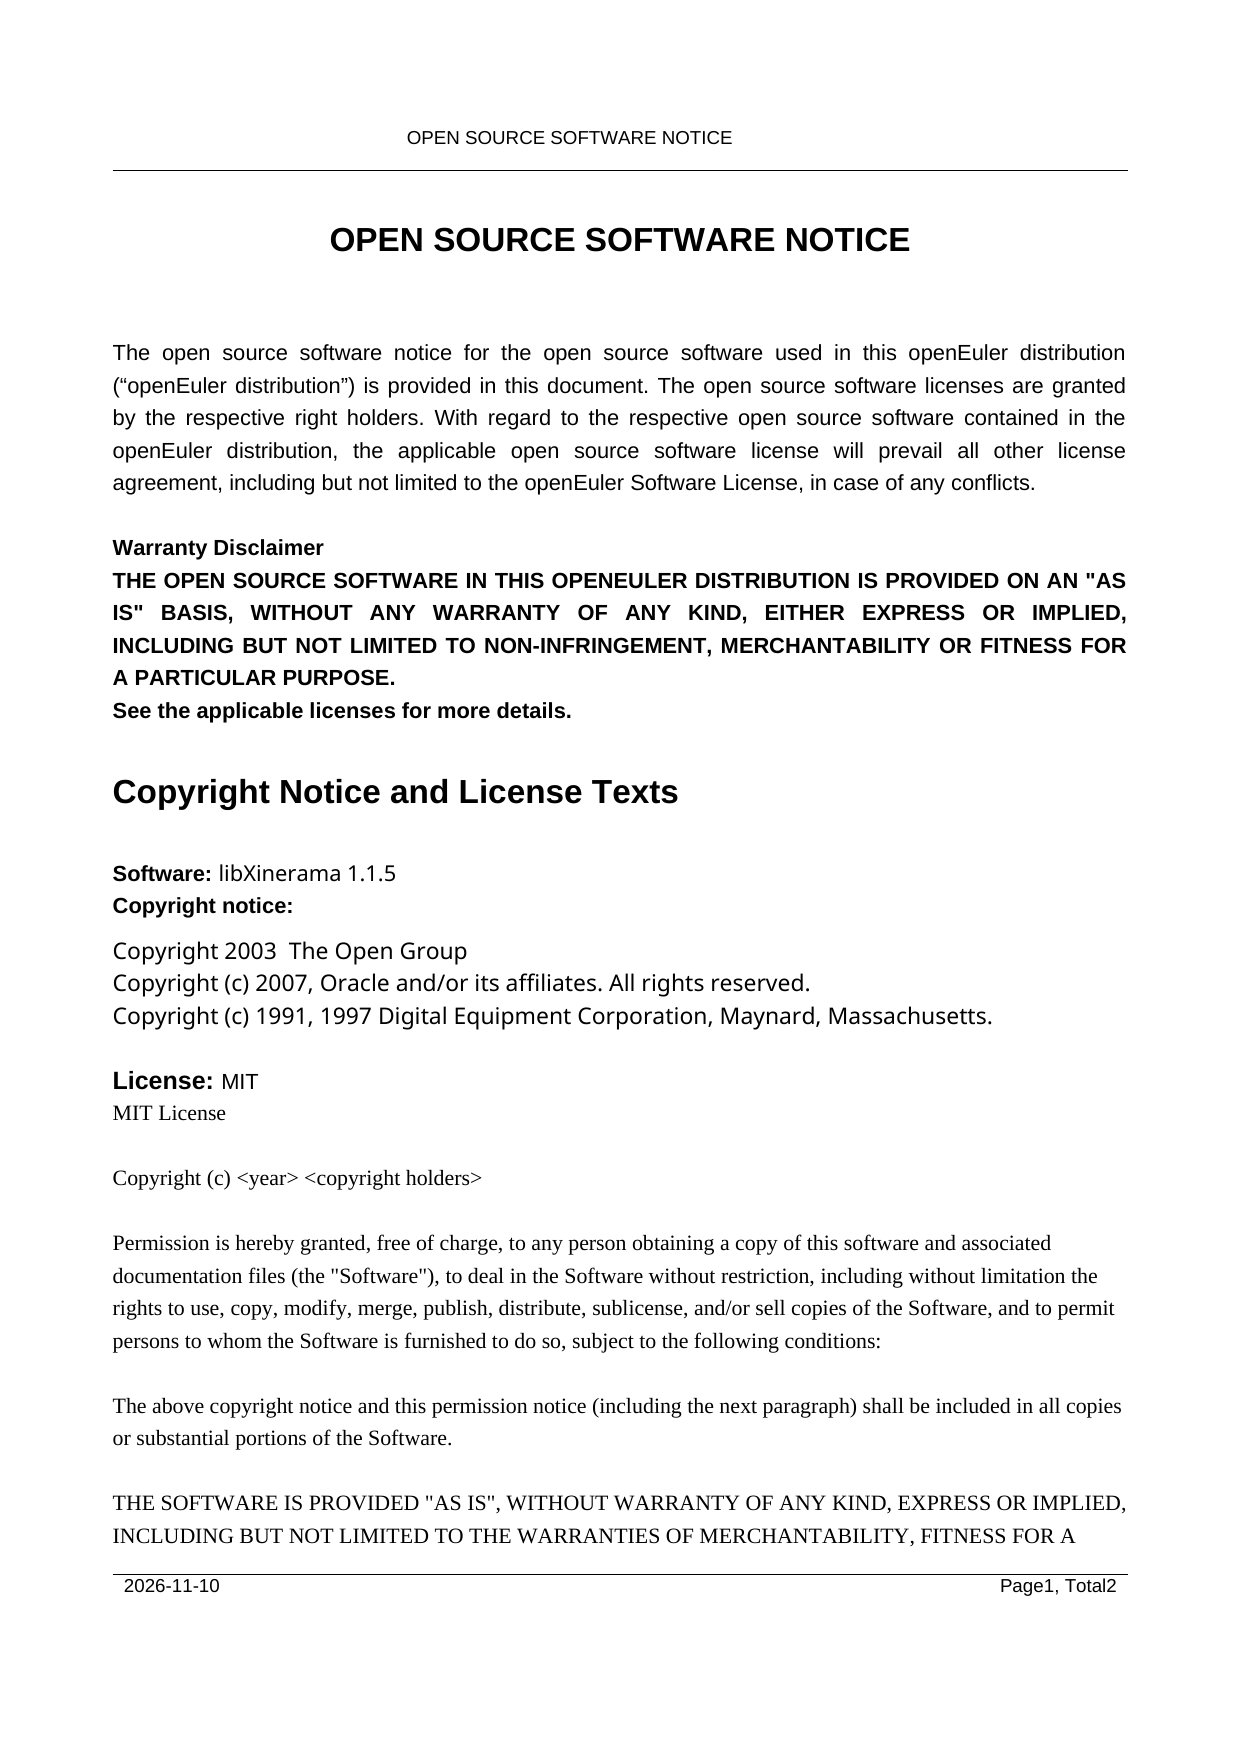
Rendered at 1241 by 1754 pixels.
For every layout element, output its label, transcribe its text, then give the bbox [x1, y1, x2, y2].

text THE OPEN SOURCE SOFTWARE IN THIS OPENEULER DISTRIBUTION IS PROVIDED ON AN "AS IS" BASIS, WITHOUT ANY WARRANTY OF ANY KIND, EITHER EXPRESS OR IMPLIED, INCLUDING BUT NOT LIMITED TO NON-INFRINGEMENT, MERCHANTABILITY OR FITNESS FOR A PARTICULAR PURPOSE. See the applicable licenses for more details. [112, 564, 1128, 726]
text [112, 1096, 1128, 1551]
text The open source software notice for the open source software used in this openEuler distribution (“openEuler distribution”) is provided in this document. The open source software licenses are granted by the respective right holders. With regard to the respective open source software contained in the openEuler distribution, the applicable open source software license will prevail all other license agreement, including but not limited to the openEuler Software License, in case of any conflicts. [112, 336, 1128, 499]
text Copyright 2003 The Open Group Copyright (c) 2007, Oracle and/or its affiliates. All rights reserved. Copyright (c) 1991, 1997 Digital Equipment Corporation, Maynard, Massachusetts. [112, 934, 1128, 1064]
text Copyright notice: [112, 889, 1128, 921]
text Copyright Notice and License Texts [112, 759, 1128, 824]
text License: MIT [112, 1064, 1128, 1096]
text Warranty Disclaimer [112, 531, 1128, 564]
title Software: libXinerama 1.1.5 [112, 856, 1128, 889]
text OPEN SOURCE SOFTWARE NOTICE [112, 206, 1128, 271]
